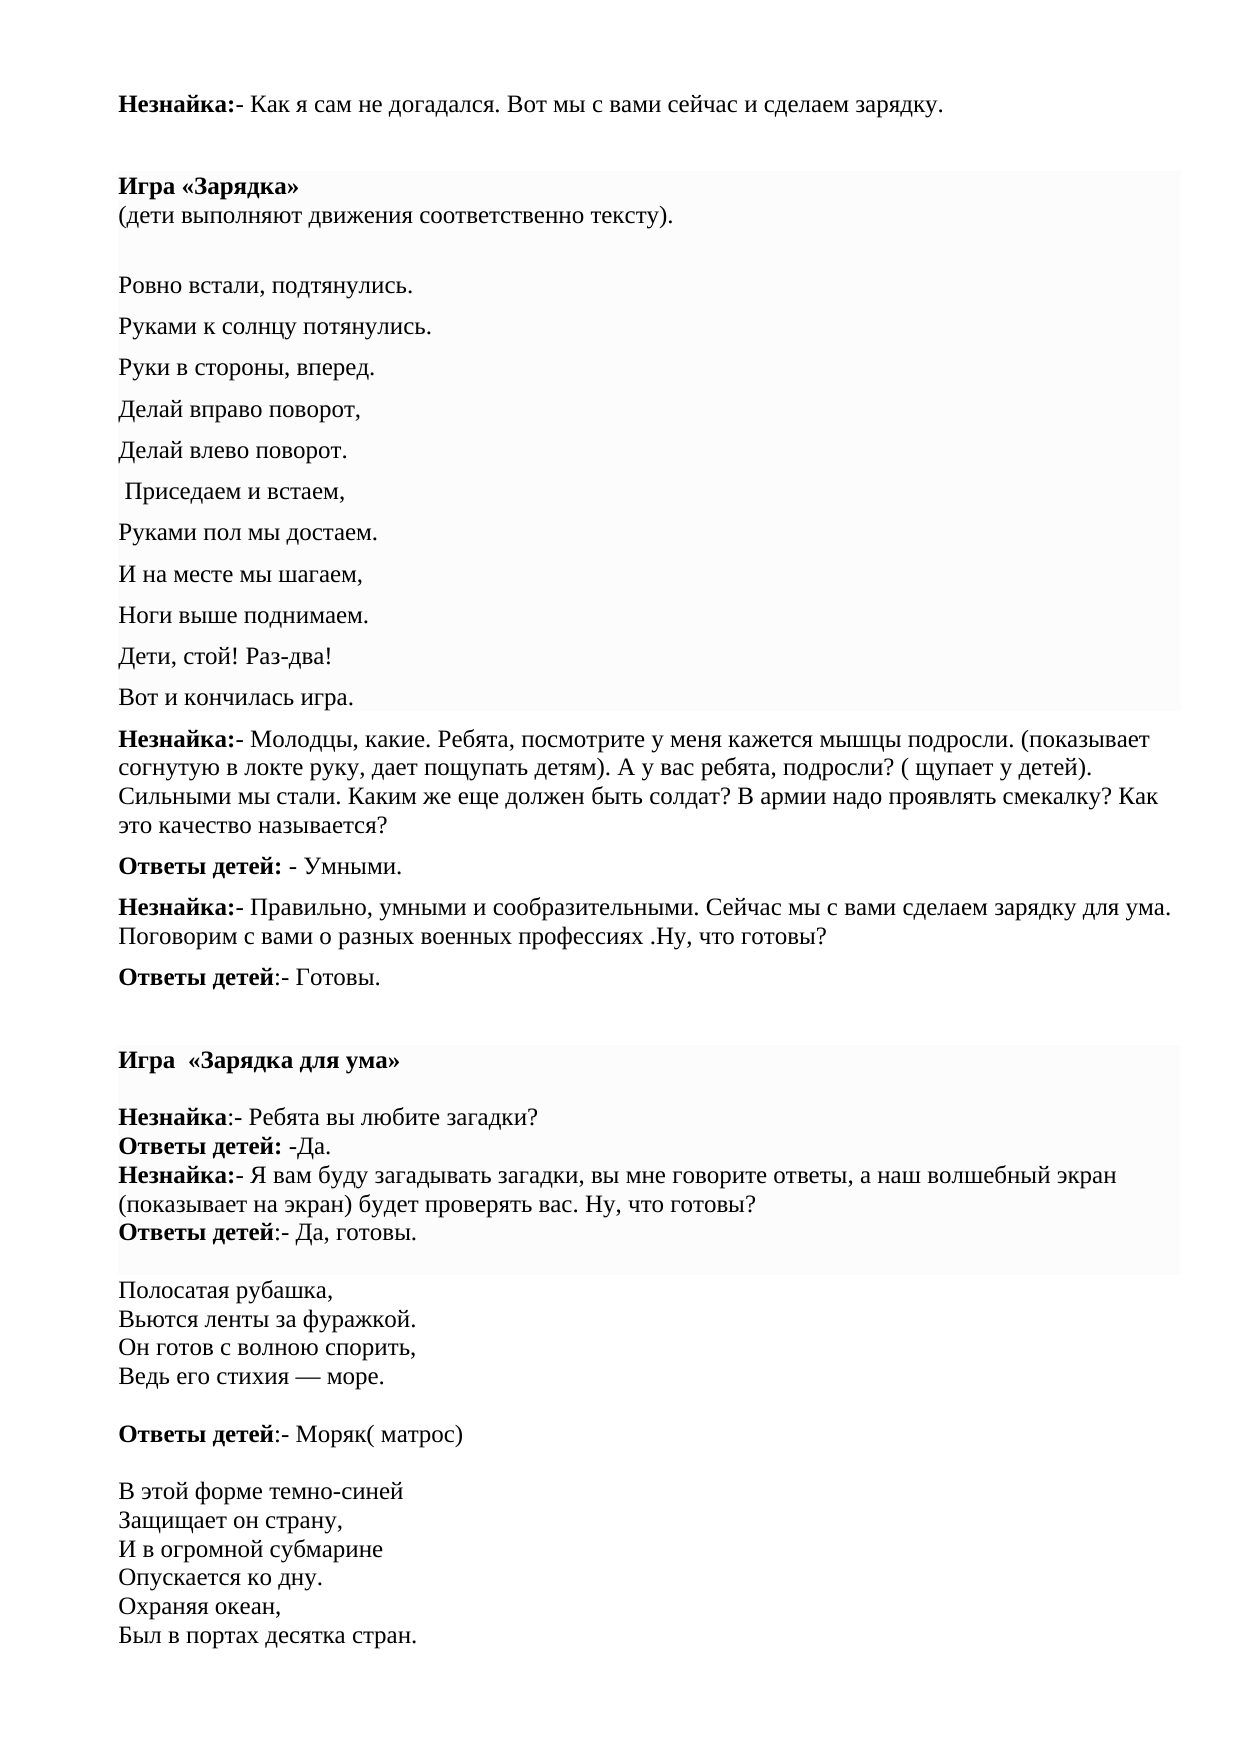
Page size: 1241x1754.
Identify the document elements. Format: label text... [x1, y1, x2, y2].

text Ответы детей: - Умными. [118, 851, 1181, 880]
text Незнайка:- Ребята вы любите загадки? [118, 1102, 1181, 1131]
text Незнайка:- Я вам буду загадывать загадки, вы мне говорите ответы, а наш волшебный экран (показывает на экран) будет проверять вас. Ну, что готовы? [118, 1160, 1181, 1217]
text Ответы детей:- Готовы. [118, 962, 1181, 991]
text Игра «Зарядка для ума» [118, 1045, 1181, 1074]
text Незнайка:- Правильно, умными и сообразительными. Сейчас мы с вами сделаем зарядку для ума. Поговорим с вами о разных военных профессиях .Ну, что готовы? [118, 892, 1181, 950]
text Ответы детей: -Да. [118, 1131, 1181, 1160]
text Ровно встали, подтянулись. [118, 270, 1181, 299]
text Дети, стой! Раз-два! [118, 641, 1181, 670]
text Руками пол мы достаем. [118, 517, 1181, 546]
text Ответы детей:- Да, готовы. [118, 1217, 1181, 1246]
text В этой форме темно-синей Защищает он страну, И в огромной субмарине Опускается ко дну. Охраняя океан, Был в портах десятка стран. [118, 1476, 1181, 1649]
text Полосатая рубашка, Вьются ленты за фуражкой. Он готов с волною спорить, Ведь его стихия — море. [118, 1275, 1181, 1390]
text Делай вправо поворот, [118, 394, 1181, 422]
text Руками к солнцу потянулись. [118, 311, 1181, 340]
text Игра «Зарядка» [118, 171, 1181, 200]
text (дети выполняют движения соответственно тексту). [118, 200, 1181, 229]
text Ответы детей:- Моряк( матрос) [118, 1390, 1181, 1447]
text Вот и кончилась игра. [118, 682, 1181, 711]
text Незнайка:- Как я сам не догадался. Вот мы с вами сейчас и сделаем зарядку. [118, 89, 1181, 117]
text Делай влево поворот. [118, 435, 1181, 464]
text Ноги выше поднимаем. [118, 600, 1181, 629]
text Незнайка:- Молодцы, какие. Ребята, посмотрите у меня кажется мышцы подросли. (показывает согнутую в локте руку, дает пощупать детям). А у вас ребята, подросли? ( щупает у детей). Сильными мы стали. Каким же еще должен быть солдат? В армии надо проявлять смекалку? Как это качество называется? [118, 724, 1181, 839]
text И на месте мы шагаем, [118, 559, 1181, 587]
text Руки в стороны, вперед. [118, 352, 1181, 381]
text Приседаем и встаем, [118, 476, 1181, 505]
